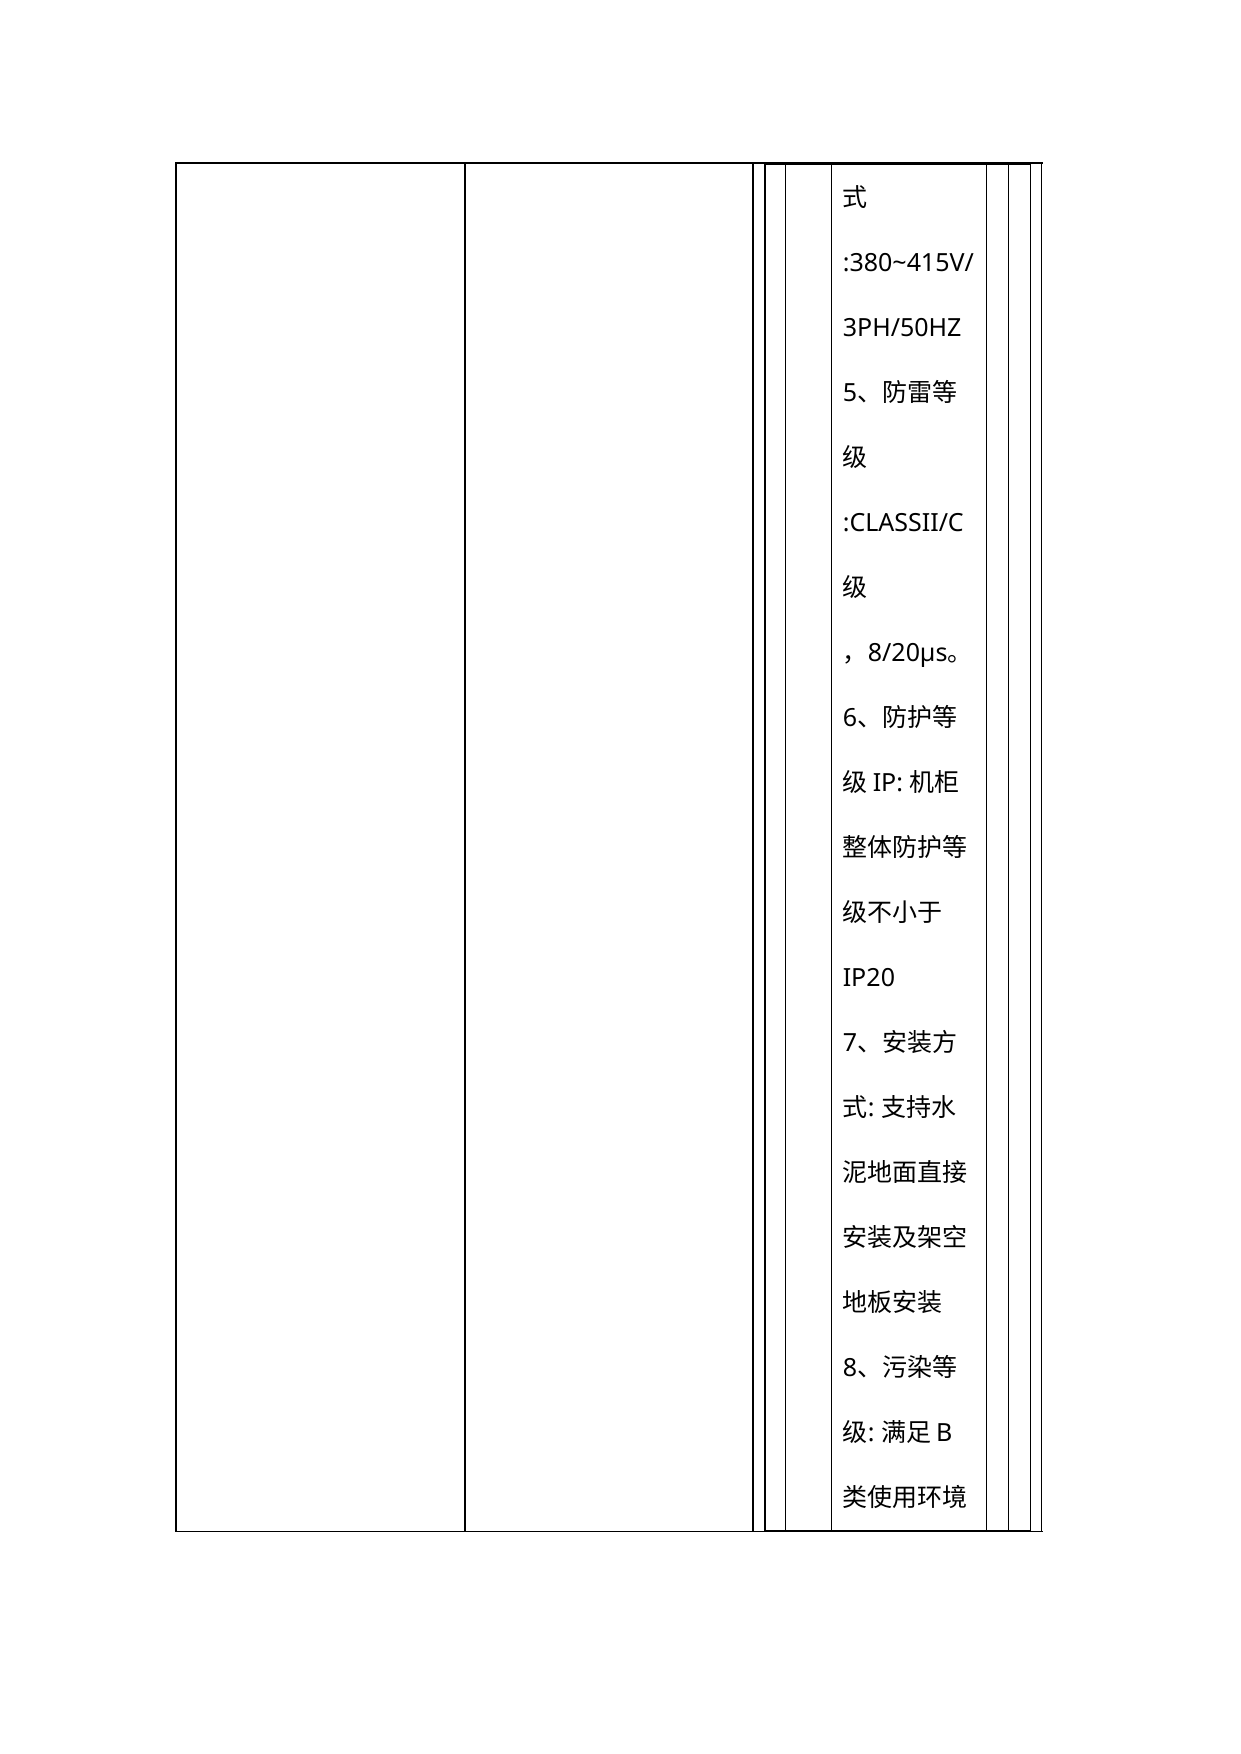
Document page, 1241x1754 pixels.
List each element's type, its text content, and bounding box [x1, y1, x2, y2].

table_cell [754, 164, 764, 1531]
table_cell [1009, 165, 1030, 1530]
table_cell 1 [466, 164, 752, 1531]
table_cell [987, 165, 1008, 1530]
table_cell [177, 164, 464, 1531]
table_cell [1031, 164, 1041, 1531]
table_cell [786, 165, 831, 1530]
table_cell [832, 165, 986, 1530]
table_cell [766, 165, 785, 1530]
